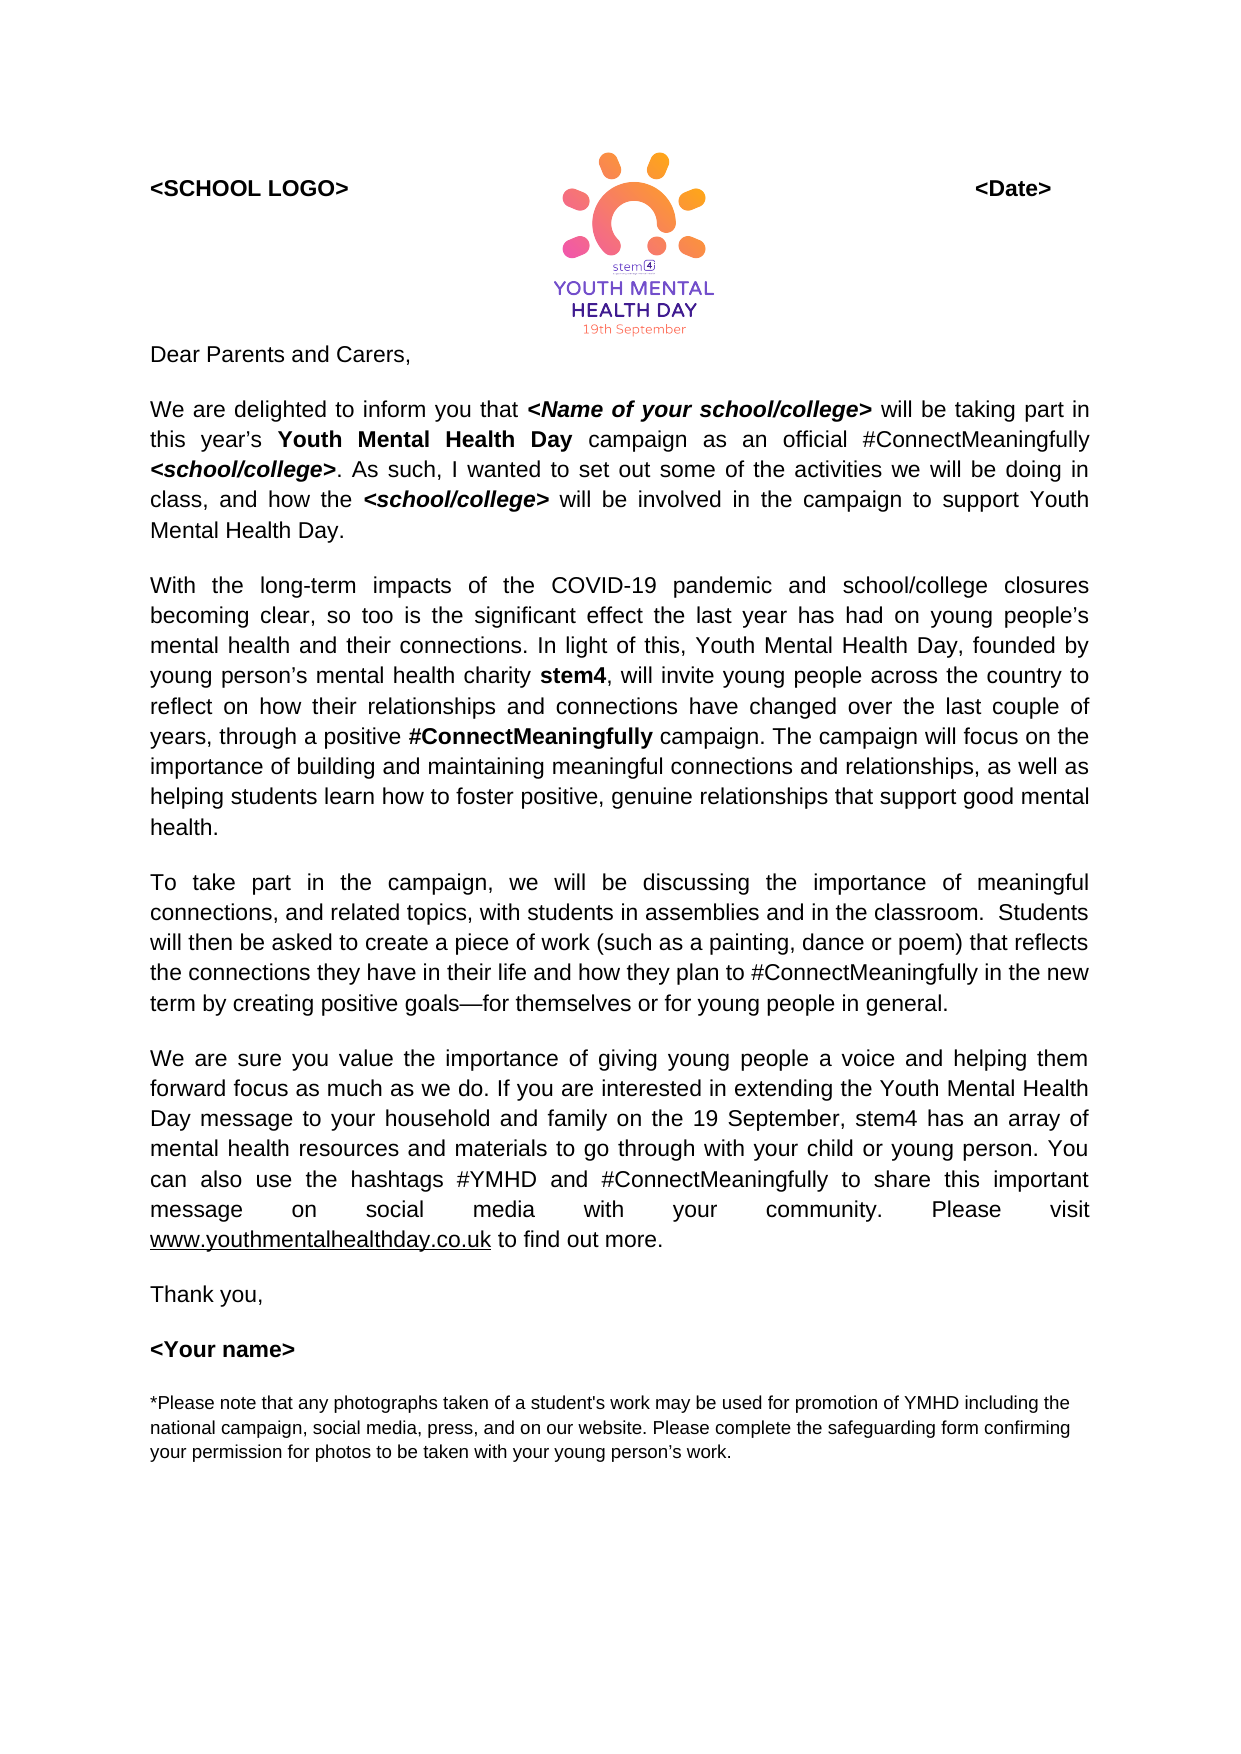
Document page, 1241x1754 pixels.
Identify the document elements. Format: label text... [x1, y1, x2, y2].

text We are sure you value the importance of giving young people a voice and helping them forward focus as much as we do. If you are interested in extending the Youth Mental Health Day message to your household and family on the 19 September, stem4 has an array of mental health resources and materials to go through with your child or young person. You can also use the hashtags #YMHD and #ConnectMeaningfully to share this important message on social media with your community. Please visit www.youthmentalhealthday.co.uk to find out more. [150, 1045, 1090, 1252]
text To take part in the campaign, we will be discussing the importance of meaningful connections, and related topics, with students in assemblies and in the classroom. Students will then be asked to create a piece of work (such as a painting, dance or poem) that reflects the connections they have in their life and how they plan to #ConnectMeaningfully in the new term by creating positive goals—for themselves or for young people in general. [150, 869, 1090, 1016]
text <Your name> [150, 1336, 1090, 1363]
text Dear Parents and Carers, [150, 341, 1090, 367]
text <SCHOOL LOGO> <Date> [150, 175, 541, 201]
text With the long-term impacts of the COVID-19 pandemic and school/college closures becoming clear, so too is the significant effect the last year has had on young people’s mental health and their connections. In light of this, Youth Mental Health Day, founded by young person’s mental health charity stem4, will invite young people across the country to reflect on how their relationships and connections have changed over the last couple of years, through a positive #ConnectMeaningfully campaign. The campaign will focus on the importance of building and maintaining meaningful connections and relationships, as well as helping students learn how to foster positive, genuine relationships that support good mental health. [150, 572, 1090, 840]
picture [541, 142, 727, 347]
text We are delighted to inform you that <Name of your school/college> will be taking part in this year’s Youth Mental Health Day campaign as an official #ConnectMeaningfully <school/college>. As such, I wanted to set out some of the activities we will be doing in class, and how the <school/college> will be involved in the campaign to support Youth Mental Health Day. [150, 396, 1090, 543]
text Thank you, [150, 1281, 1090, 1308]
text <SCHOOL LOGO> <Date> [727, 175, 1090, 201]
text *Please note that any photographs taken of a student's work may be used for promotion of YMHD including the national campaign, social media, press, and on our website. Please complete the safeguarding form confirming your permission for photos to be taken with your young person’s work. [150, 1392, 1090, 1463]
